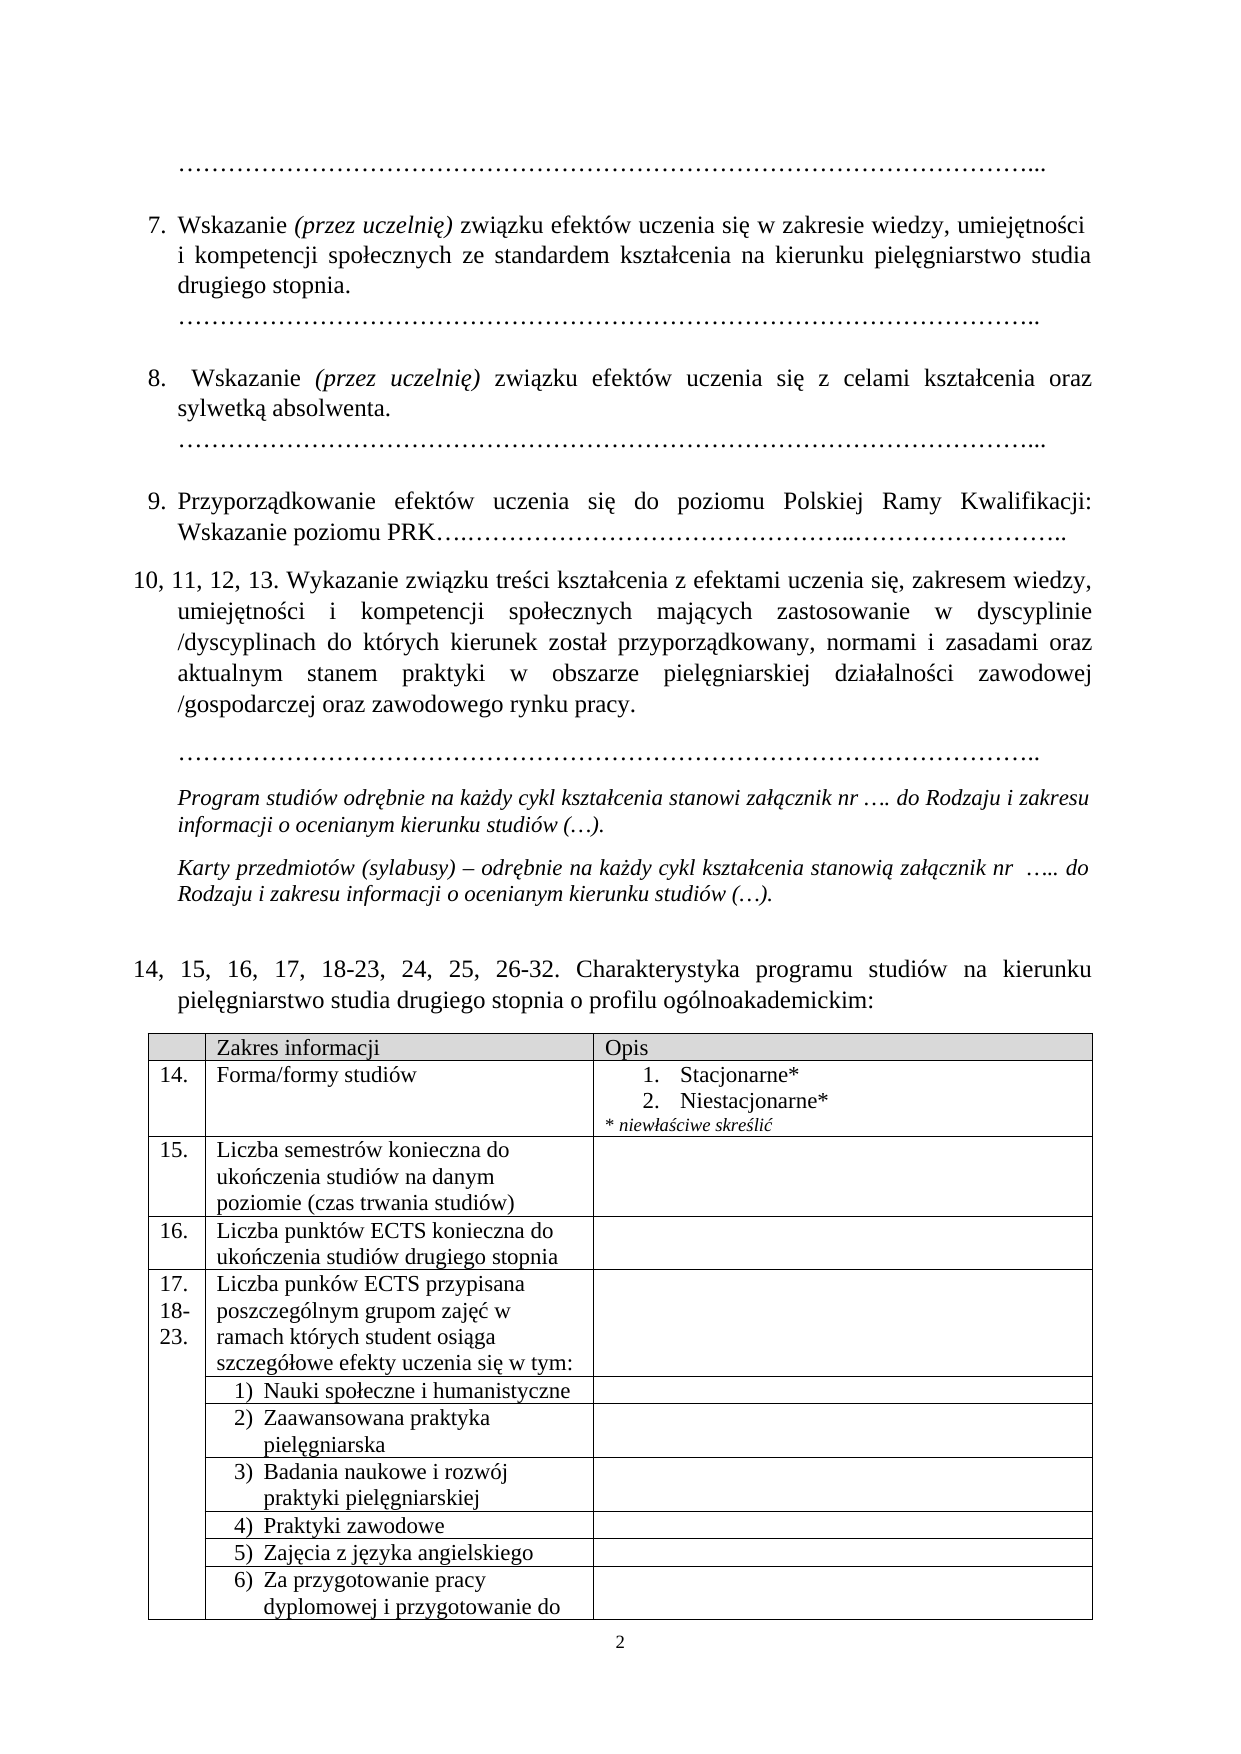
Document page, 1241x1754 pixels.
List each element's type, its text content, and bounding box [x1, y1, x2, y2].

table_header Opis [594, 1034, 1092, 1060]
table_cell Stacjonarne* Niestacjonarne* * niewłaściwe skreślić [594, 1061, 1092, 1136]
list 14, 15, 16, 17, 18-23, 24, 25, 26-32. Charakterystyka programu studiów na kierunku pielęgniarstwo studia drugiego stopnia o profilu ogólnoakademickim: [133, 954, 1093, 1014]
table_cell [594, 1512, 1092, 1538]
table_cell Liczba punków ECTS przypisana poszczególnym grupom zajęć w ramach których student osiąga szczegółowe efekty uczenia się w tym: [206, 1270, 593, 1376]
list Przyporządkowanie efektów uczenia się do poziomu Polskiej Ramy Kwalifikacji: Wskazanie poziomu PRK….………………………………………..…………………….. [148, 486, 1093, 546]
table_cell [206, 1567, 593, 1619]
table_cell 16. [149, 1217, 205, 1269]
table_cell [594, 1567, 1092, 1619]
table_cell Liczba semestrów konieczna do ukończenia studiów na danym poziomie (czas trwania studiów) [206, 1137, 593, 1216]
table_cell [594, 1270, 1092, 1376]
table_cell [594, 1539, 1092, 1566]
text ………………………………………………………………………………………….. [177, 737, 1093, 765]
text Karty przedmiotów (sylabusy) – odrębnie na każdy cykl kształcenia stanowią załącznik nr ….. do Rodzaju i zakresu informacji o ocenianym kierunku studiów (…). [177, 854, 1093, 906]
table_cell [594, 1458, 1092, 1511]
table_cell Praktyki zawodowe [206, 1512, 593, 1538]
table_cell [594, 1137, 1092, 1216]
list …………………………………………………………………………………………... [177, 148, 1093, 176]
table_cell Liczba punktów ECTS konieczna do ukończenia studiów drugiego stopnia [206, 1217, 593, 1269]
table_cell 14. [149, 1061, 205, 1136]
list …………………………………………………………………………………………... [177, 424, 1093, 453]
table_cell Zajęcia z języka angielskiego [206, 1539, 593, 1566]
text Program studiów odrębnie na każdy cykl kształcenia stanowi załącznik nr …. do Rodzaju i zakresu informacji o ocenianym kierunku studiów (…). [177, 784, 1093, 837]
table_header [149, 1034, 205, 1060]
table_cell [594, 1217, 1092, 1269]
table_cell [594, 1377, 1092, 1403]
list Wskazanie (przez uczelnię) związku efektów uczenia się w zakresie wiedzy, umiejętności i kompetencji społecznych ze standardem kształcenia na kierunku pielęgniarstwo studia drugiego stopnia. [148, 210, 1093, 299]
text 10, 11, 12, 13. Wykazanie związku treści kształcenia z efektami uczenia się, zakresem wiedzy, umiejętności i kompetencji społecznych mających zastosowanie w dyscyplinie /dyscyplinach do których kierunek został przyporządkowany, normami i zasadami oraz aktualnym stanem praktyki w obszarze pielęgniarskiej działalności zawodowej /gospodarczej oraz zawodowego rynku pracy. [133, 565, 1093, 718]
table_cell [594, 1404, 1092, 1457]
table_cell Nauki społeczne i humanistyczne [206, 1377, 593, 1403]
table_cell 15. [149, 1137, 205, 1216]
table_cell Forma/formy studiów [206, 1061, 593, 1136]
table_cell Zaawansowana praktyka pielęgniarska [206, 1404, 593, 1457]
table_cell 17. 18-23. [149, 1270, 205, 1619]
table_cell Badania naukowe i rozwój praktyki pielęgniarskiej [206, 1458, 593, 1511]
list Wskazanie (przez uczelnię) związku efektów uczenia się z celami kształcenia oraz sylwetką absolwenta. [148, 363, 1093, 422]
table_header Zakres informacji [206, 1034, 593, 1060]
list ………………………………………………………………………………………….. [177, 301, 1093, 330]
